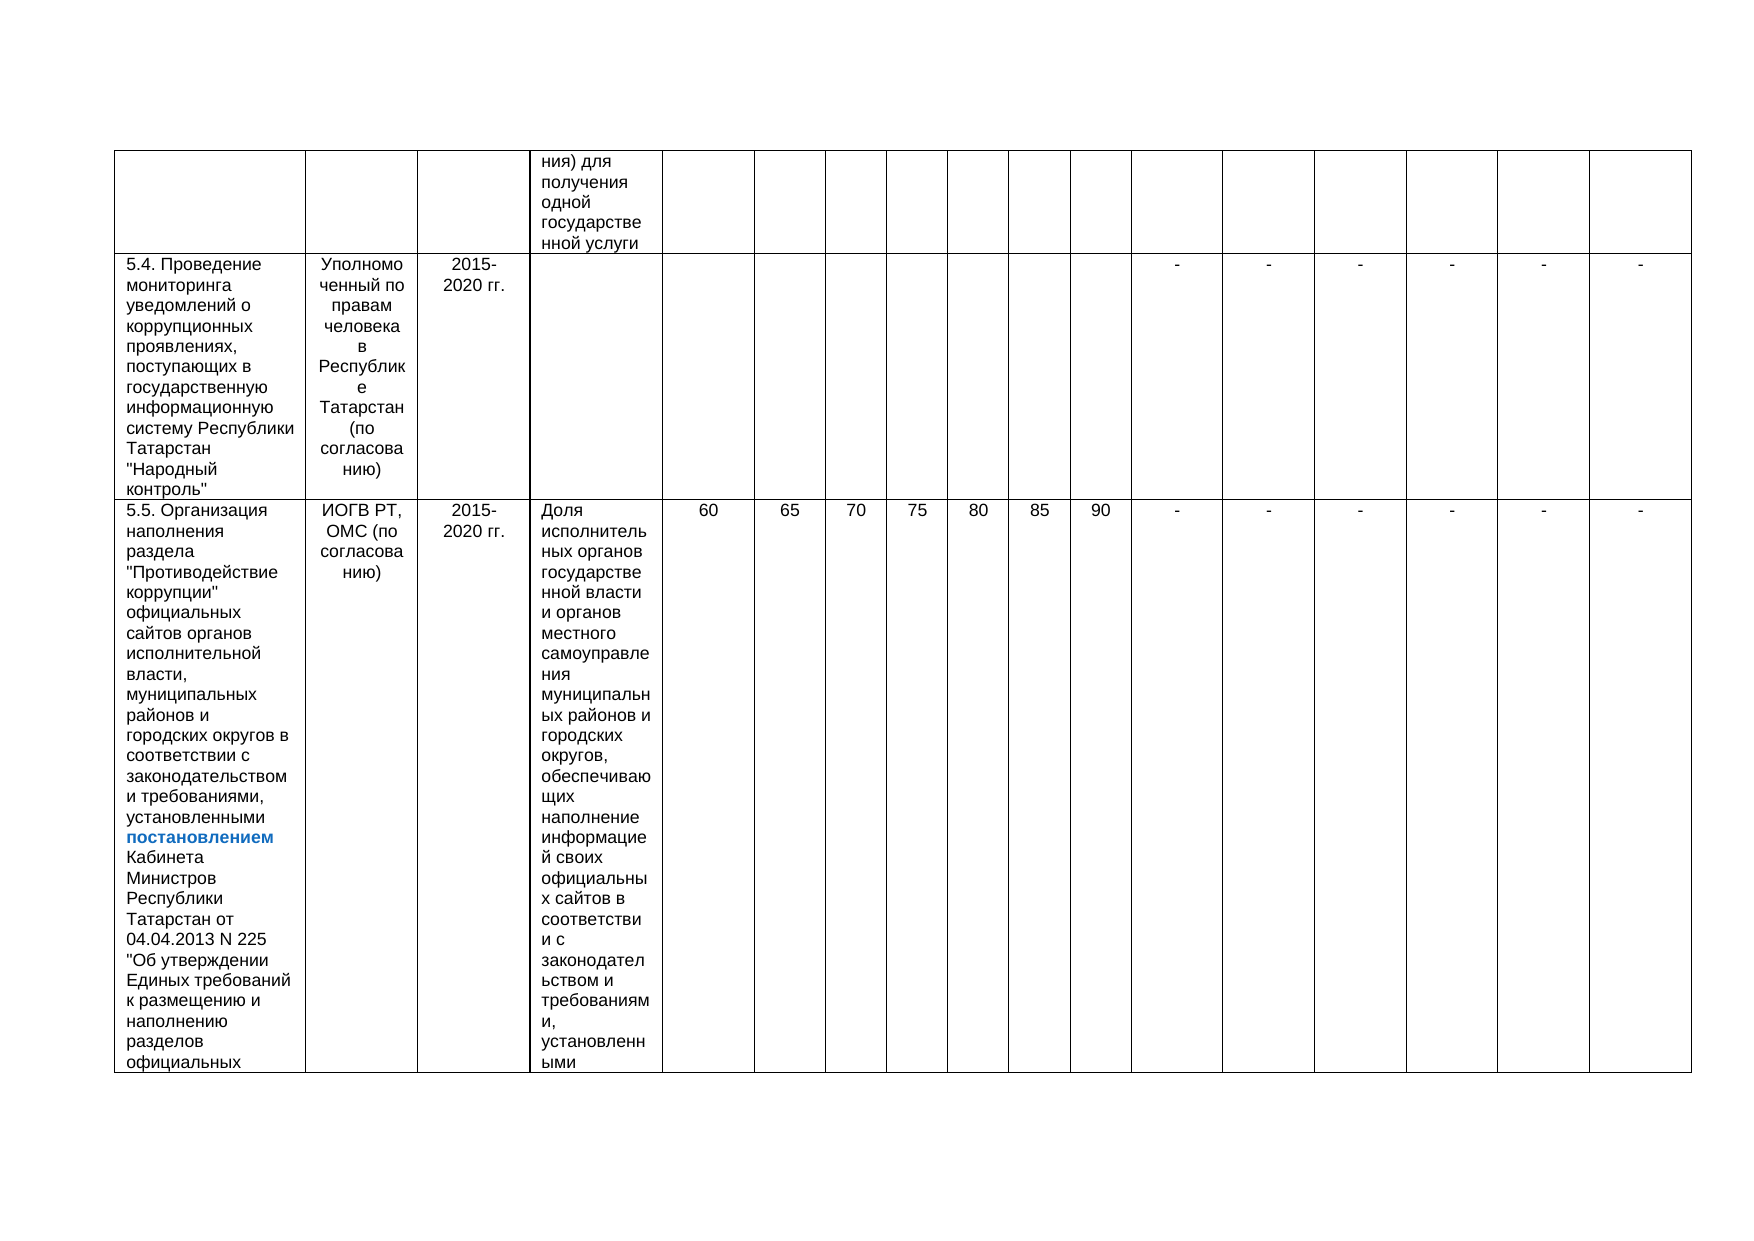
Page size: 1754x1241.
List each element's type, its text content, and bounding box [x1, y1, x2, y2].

table_cell 60 [663, 500, 754, 1072]
table_cell 2015- 2020 гг. [418, 500, 529, 1072]
table_cell 65 [755, 500, 825, 1072]
table_cell - [1407, 500, 1497, 1072]
table_cell [887, 254, 947, 499]
table_cell - [1223, 254, 1314, 499]
table_cell [1071, 254, 1131, 499]
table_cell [115, 500, 305, 1072]
table_cell 80 [948, 500, 1008, 1072]
table_cell - [1132, 500, 1222, 1072]
table_cell - [1590, 500, 1691, 1072]
table_cell - [1590, 151, 1691, 253]
table_cell 2 [755, 151, 825, 253]
table_cell - [1315, 500, 1406, 1072]
table_cell - [1315, 151, 1406, 253]
table_cell 90 [1071, 500, 1131, 1072]
table_cell 2 [948, 151, 1008, 253]
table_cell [531, 500, 662, 1072]
table_cell - [1407, 151, 1497, 253]
table_cell [1009, 254, 1070, 499]
table_cell [755, 254, 825, 499]
table_cell 2 [887, 151, 947, 253]
table_cell 70 [826, 500, 886, 1072]
table_cell 75 [887, 500, 947, 1072]
table_cell 2 [1071, 151, 1131, 253]
table_cell - [1315, 254, 1406, 499]
table_cell - [1132, 151, 1222, 253]
table_cell 2 [1009, 151, 1070, 253]
table_cell - [1407, 254, 1497, 499]
table_cell 2 [663, 151, 754, 253]
table_cell - [1223, 151, 1314, 253]
table_cell - [1590, 254, 1691, 499]
table_cell - [1223, 500, 1314, 1072]
table_cell [663, 254, 754, 499]
table_cell - [1498, 254, 1589, 499]
table_cell [531, 254, 662, 499]
table_cell - [1498, 500, 1589, 1072]
table_cell Уполномоченный по правам человека в Республике Татарстан (по согласованию) [306, 254, 417, 499]
table_cell 2015- 2020 гг. [418, 254, 529, 499]
table_cell 5.4. Проведение мониторинга уведомлений о коррупционных проявлениях, поступающих в государственную информационную систему Республики Татарстан "Народный контроль" [115, 254, 305, 499]
table_cell [826, 254, 886, 499]
table_cell 2 [826, 151, 886, 253]
table_cell - [1132, 254, 1222, 499]
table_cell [306, 500, 417, 1072]
table_cell [948, 254, 1008, 499]
table_cell 85 [1009, 500, 1070, 1072]
table_cell - [1498, 151, 1589, 253]
